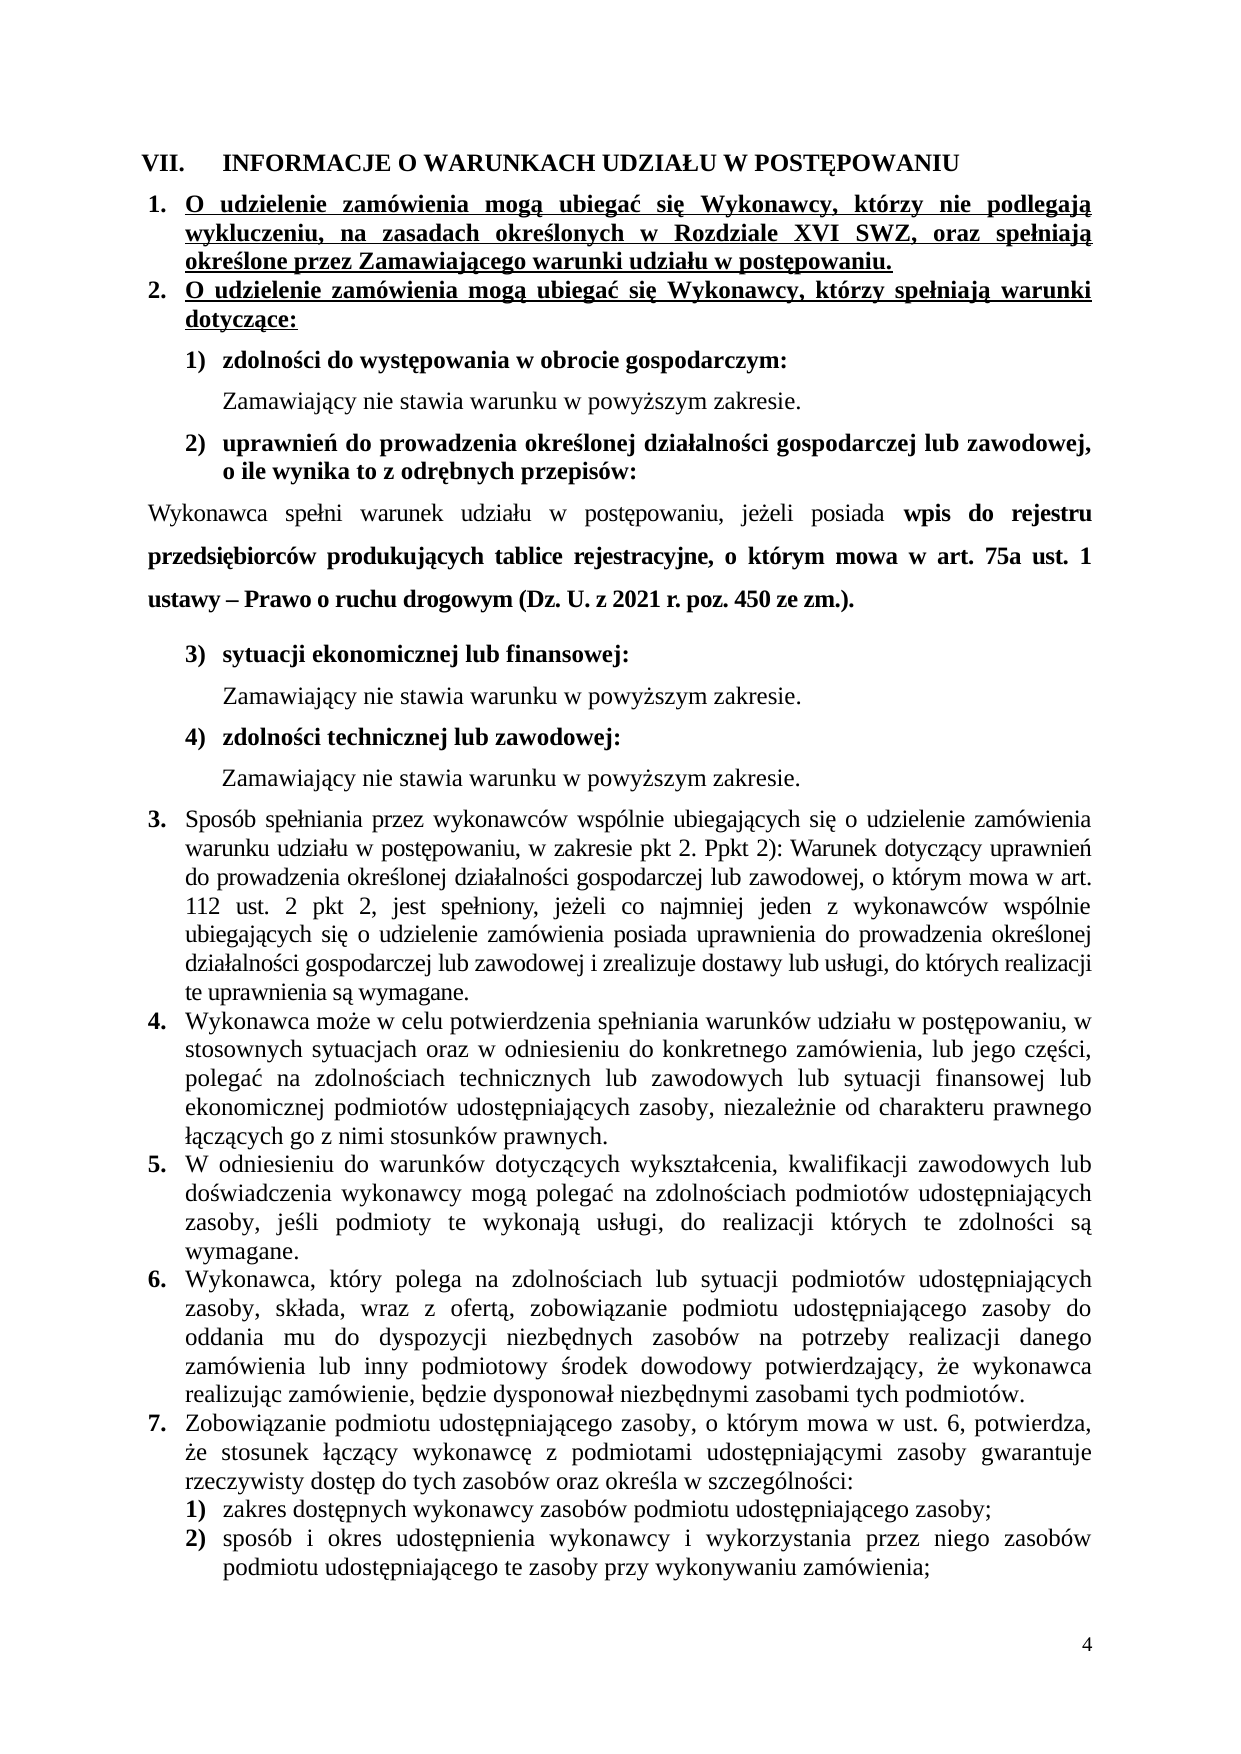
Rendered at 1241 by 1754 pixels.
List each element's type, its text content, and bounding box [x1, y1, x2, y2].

list Wykonawca może w celu potwierdzenia spełniania warunków udziału w postępowaniu, w stosownych sytuacjach oraz w odniesieniu do konkretnego zamówienia, lub jego części, polegać na zdolnościach technicznych lub zawodowych lub sytuacji finansowej lub ekonomicznej podmiotów udostępniających zasoby, niezależnie od charakteru prawnego łączących go z nimi stosunków prawnych. [148, 1006, 1093, 1149]
text Wykonawca spełni warunek udziału w postępowaniu, jeżeli posiada wpis do rejestru przedsiębiorców produkujących tablice rejestracyjne, o którym mowa w art. 75a ust. 1 ustawy – Prawo o ruchu drogowym (Dz. U. z 2021 r. poz. 450 ze zm.). [148, 498, 1093, 613]
list Zobowiązanie podmiotu udostępniającego zasoby, o którym mowa w ust. 6, potwierdza, że stosunek łączący wykonawcę z podmiotami udostępniającymi zasoby gwarantuje rzeczywisty dostęp do tych zasobów oraz określa w szczególności: [148, 1408, 1093, 1494]
list W odniesieniu do warunków dotyczących wykształcenia, kwalifikacji zawodowych lub doświadczenia wykonawcy mogą polegać na zdolnościach podmiotów udostępniających zasoby, jeśli podmioty te wykonają usługi, do realizacji których te zdolności są wymagane. [148, 1149, 1093, 1264]
text Zamawiający nie stawia warunku w powyższym zakresie. [185, 763, 1093, 792]
list zdolności do występowania w obrocie gospodarczym: [185, 345, 1093, 374]
list Zamawiający nie stawia warunku w powyższym zakresie. [222, 386, 1093, 415]
list uprawnień do prowadzenia określonej działalności gospodarczej lub zawodowej, o ile wynika to z odrębnych przepisów: [185, 428, 1093, 485]
list sytuacji ekonomicznej lub finansowej: [185, 639, 1093, 668]
list Wykonawca, który polega na zdolnościach lub sytuacji podmiotów udostępniających zasoby, składa, wraz z ofertą, zobowiązanie podmiotu udostępniającego zasoby do oddania mu do dyspozycji niezbędnych zasobów na potrzeby realizacji danego zamówienia lub inny podmiotowy środek dowodowy potwierdzający, że wykonawca realizując zamówienie, będzie dysponował niezbędnymi zasobami tych podmiotów. [148, 1264, 1093, 1408]
list O udzielenie zamówienia mogą ubiegać się Wykonawcy, którzy spełniają warunki dotyczące: [148, 275, 1093, 333]
list zakres dostępnych wykonawcy zasobów podmiotu udostępniającego zasoby; [185, 1494, 1093, 1523]
list zdolności technicznej lub zawodowej: [185, 722, 1093, 751]
list Sposób spełniania przez wykonawców wspólnie ubiegających się o udzielenie zamówienia warunku udziału w postępowaniu, w zakresie pkt 2. Ppkt 2): Warunek dotyczący uprawnień do prowadzenia określonej działalności gospodarczej lub zawodowej, o którym mowa w art. 112 ust. 2 pkt 2, jest spełniony, jeżeli co najmniej jeden z wykonawców wspólnie ubiegających się o udzielenie zamówienia posiada uprawnienia do prowadzenia określonej działalności gospodarczej lub zawodowej i zrealizuje dostawy lub usługi, do których realizacji te uprawnienia są wymagane. [148, 804, 1093, 1006]
list INFORMACJE O WARUNKACH UDZIAŁU W POSTĘPOWANIU [185, 148, 1093, 176]
list sposób i okres udostępnienia wykonawcy i wykorzystania przez niego zasobów podmiotu udostępniającego te zasoby przy wykonywaniu zamówienia; [185, 1523, 1093, 1581]
list O udzielenie zamówienia mogą ubiegać się Wykonawcy, którzy nie podlegają wykluczeniu, na zasadach określonych w Rozdziale XVI SWZ, oraz spełniają określone przez Zamawiającego warunki udziału w postępowaniu. [148, 189, 1093, 275]
list Zamawiający nie stawia warunku w powyższym zakresie. [222, 681, 1093, 709]
